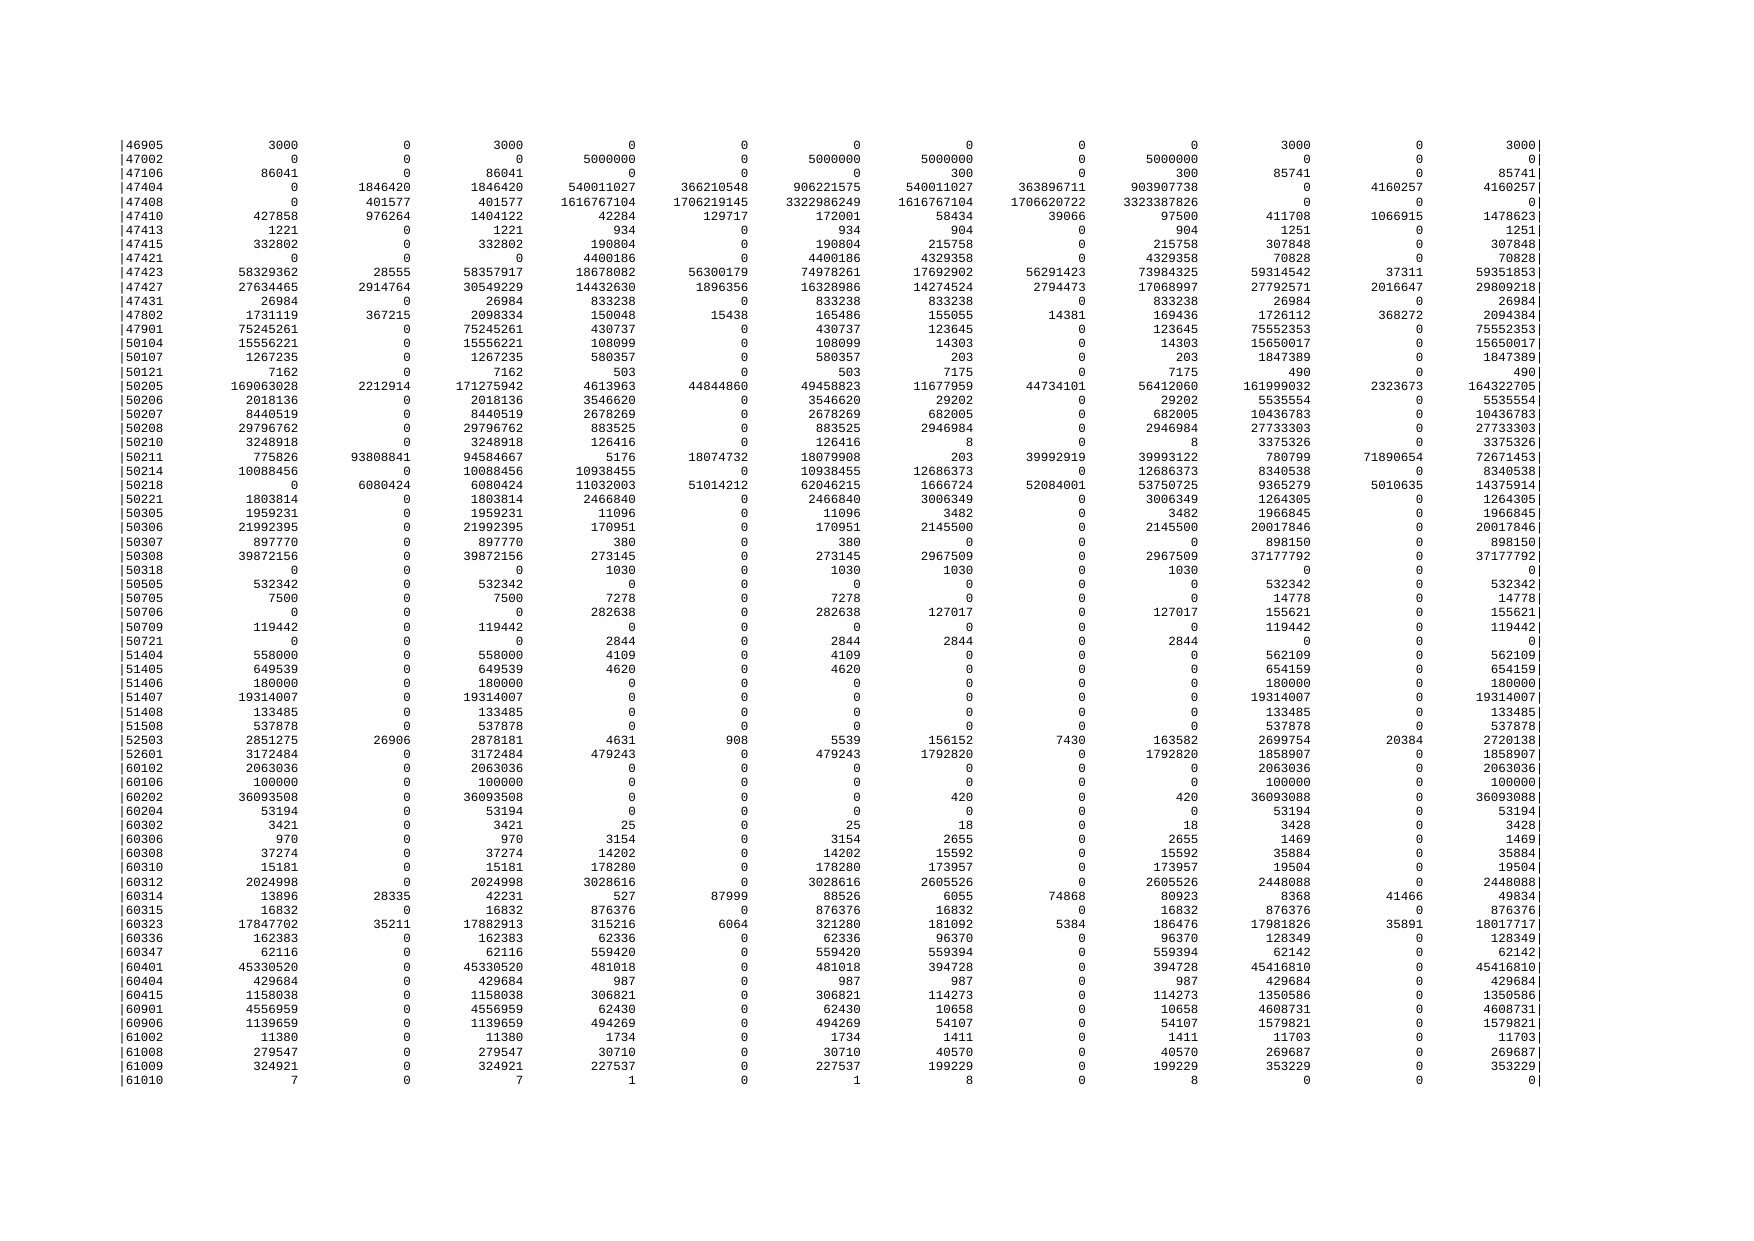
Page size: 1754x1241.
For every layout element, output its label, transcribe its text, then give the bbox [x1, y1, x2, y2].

text |61010 7 0 7 1 0 1 8 0 8 0 0 0| [118, 1074, 1636, 1088]
text |50221 1803814 0 1803814 2466840 0 2466840 3006349 0 3006349 1264305 0 1264305| [118, 493, 1636, 507]
text |60336 162383 0 162383 62336 0 62336 96370 0 96370 128349 0 128349| [118, 932, 1636, 946]
text |60347 62116 0 62116 559420 0 559420 559394 0 559394 62142 0 62142| [118, 946, 1636, 961]
text |50721 0 0 0 2844 0 2844 2844 0 2844 0 0 0| [118, 635, 1636, 649]
text |46905 3000 0 3000 0 0 0 0 0 0 3000 0 3000| [118, 139, 1636, 153]
text |50107 1267235 0 1267235 580357 0 580357 203 0 203 1847389 0 1847389| [118, 351, 1636, 366]
text |60312 2024998 0 2024998 3028616 0 3028616 2605526 0 2605526 2448088 0 2448088| [118, 876, 1636, 890]
text |47002 0 0 0 5000000 0 5000000 5000000 0 5000000 0 0 0| [118, 153, 1636, 167]
text |52503 2851275 26906 2878181 4631 908 5539 156152 7430 163582 2699754 20384 2720138| [118, 734, 1636, 748]
text |50705 7500 0 7500 7278 0 7278 0 0 0 14778 0 14778| [118, 592, 1636, 606]
text |50208 29796762 0 29796762 883525 0 883525 2946984 0 2946984 27733303 0 27733303| [118, 422, 1636, 436]
text |50306 21992395 0 21992395 170951 0 170951 2145500 0 2145500 20017846 0 20017846| [118, 521, 1636, 536]
text |50104 15556221 0 15556221 108099 0 108099 14303 0 14303 15650017 0 15650017| [118, 337, 1636, 351]
text |50214 10088456 0 10088456 10938455 0 10938455 12686373 0 12686373 8340538 0 8340538| [118, 465, 1636, 479]
text |61002 11380 0 11380 1734 0 1734 1411 0 1411 11703 0 11703| [118, 1031, 1636, 1046]
text |51407 19314007 0 19314007 0 0 0 0 0 0 19314007 0 19314007| [118, 691, 1636, 706]
text |60202 36093508 0 36093508 0 0 0 420 0 420 36093088 0 36093088| [118, 791, 1636, 805]
text |60314 13896 28335 42231 527 87999 88526 6055 74868 80923 8368 41466 49834| [118, 890, 1636, 904]
text |60415 1158038 0 1158038 306821 0 306821 114273 0 114273 1350586 0 1350586| [118, 989, 1636, 1003]
text |47106 86041 0 86041 0 0 0 300 0 300 85741 0 85741| [118, 167, 1636, 181]
text |47408 0 401577 401577 1616767104 1706219145 3322986249 1616767104 1706620722 3323387826 0 0 0| [118, 196, 1636, 210]
text |50210 3248918 0 3248918 126416 0 126416 8 0 8 3375326 0 3375326| [118, 436, 1636, 451]
text |60906 1139659 0 1139659 494269 0 494269 54107 0 54107 1579821 0 1579821| [118, 1017, 1636, 1031]
text |50121 7162 0 7162 503 0 503 7175 0 7175 490 0 490| [118, 366, 1636, 380]
text |50307 897770 0 897770 380 0 380 0 0 0 898150 0 898150| [118, 536, 1636, 550]
text |50205 169063028 2212914 171275942 4613963 44844860 49458823 11677959 44734101 56412060 161999032 2323673 164322705| [118, 380, 1636, 394]
text |50318 0 0 0 1030 0 1030 1030 0 1030 0 0 0| [118, 564, 1636, 578]
text |50308 39872156 0 39872156 273145 0 273145 2967509 0 2967509 37177792 0 37177792| [118, 550, 1636, 564]
text |47431 26984 0 26984 833238 0 833238 833238 0 833238 26984 0 26984| [118, 295, 1636, 309]
text |51406 180000 0 180000 0 0 0 0 0 0 180000 0 180000| [118, 677, 1636, 691]
text |51404 558000 0 558000 4109 0 4109 0 0 0 562109 0 562109| [118, 649, 1636, 663]
text |60102 2063036 0 2063036 0 0 0 0 0 0 2063036 0 2063036| [118, 762, 1636, 776]
text |47413 1221 0 1221 934 0 934 904 0 904 1251 0 1251| [118, 224, 1636, 238]
text |47901 75245261 0 75245261 430737 0 430737 123645 0 123645 75552353 0 75552353| [118, 323, 1636, 337]
text |60106 100000 0 100000 0 0 0 0 0 0 100000 0 100000| [118, 776, 1636, 791]
text |52601 3172484 0 3172484 479243 0 479243 1792820 0 1792820 1858907 0 1858907| [118, 748, 1636, 762]
text |47415 332802 0 332802 190804 0 190804 215758 0 215758 307848 0 307848| [118, 238, 1636, 252]
text |60404 429684 0 429684 987 0 987 987 0 987 429684 0 429684| [118, 975, 1636, 989]
text |60401 45330520 0 45330520 481018 0 481018 394728 0 394728 45416810 0 45416810| [118, 961, 1636, 975]
text |47423 58329362 28555 58357917 18678082 56300179 74978261 17692902 56291423 73984325 59314542 37311 59351853| [118, 266, 1636, 281]
text |60204 53194 0 53194 0 0 0 0 0 0 53194 0 53194| [118, 805, 1636, 819]
text |60315 16832 0 16832 876376 0 876376 16832 0 16832 876376 0 876376| [118, 904, 1636, 918]
text |51508 537878 0 537878 0 0 0 0 0 0 537878 0 537878| [118, 720, 1636, 734]
text |47427 27634465 2914764 30549229 14432630 1896356 16328986 14274524 2794473 17068997 27792571 2016647 29809218| [118, 281, 1636, 295]
text |60310 15181 0 15181 178280 0 178280 173957 0 173957 19504 0 19504| [118, 861, 1636, 876]
text |51408 133485 0 133485 0 0 0 0 0 0 133485 0 133485| [118, 706, 1636, 720]
text |47802 1731119 367215 2098334 150048 15438 165486 155055 14381 169436 1726112 368272 2094384| [118, 309, 1636, 323]
text |61008 279547 0 279547 30710 0 30710 40570 0 40570 269687 0 269687| [118, 1046, 1636, 1060]
text |50709 119442 0 119442 0 0 0 0 0 0 119442 0 119442| [118, 621, 1636, 635]
text |50505 532342 0 532342 0 0 0 0 0 0 532342 0 532342| [118, 578, 1636, 592]
text |50218 0 6080424 6080424 11032003 51014212 62046215 1666724 52084001 53750725 9365279 5010635 14375914| [118, 479, 1636, 493]
text |51405 649539 0 649539 4620 0 4620 0 0 0 654159 0 654159| [118, 663, 1636, 677]
text |47404 0 1846420 1846420 540011027 366210548 906221575 540011027 363896711 903907738 0 4160257 4160257| [118, 181, 1636, 196]
text |60901 4556959 0 4556959 62430 0 62430 10658 0 10658 4608731 0 4608731| [118, 1003, 1636, 1017]
text |50211 775826 93808841 94584667 5176 18074732 18079908 203 39992919 39993122 780799 71890654 72671453| [118, 451, 1636, 465]
text |50706 0 0 0 282638 0 282638 127017 0 127017 155621 0 155621| [118, 606, 1636, 621]
text |50207 8440519 0 8440519 2678269 0 2678269 682005 0 682005 10436783 0 10436783| [118, 408, 1636, 422]
text |50206 2018136 0 2018136 3546620 0 3546620 29202 0 29202 5535554 0 5535554| [118, 394, 1636, 408]
text |60308 37274 0 37274 14202 0 14202 15592 0 15592 35884 0 35884| [118, 847, 1636, 861]
text |50305 1959231 0 1959231 11096 0 11096 3482 0 3482 1966845 0 1966845| [118, 507, 1636, 521]
text |60306 970 0 970 3154 0 3154 2655 0 2655 1469 0 1469| [118, 833, 1636, 847]
text |47410 427858 976264 1404122 42284 129717 172001 58434 39066 97500 411708 1066915 1478623| [118, 210, 1636, 224]
text |60302 3421 0 3421 25 0 25 18 0 18 3428 0 3428| [118, 819, 1636, 833]
text |61009 324921 0 324921 227537 0 227537 199229 0 199229 353229 0 353229| [118, 1060, 1636, 1074]
text |60323 17847702 35211 17882913 315216 6064 321280 181092 5384 186476 17981826 35891 18017717| [118, 918, 1636, 932]
text |47421 0 0 0 4400186 0 4400186 4329358 0 4329358 70828 0 70828| [118, 252, 1636, 266]
